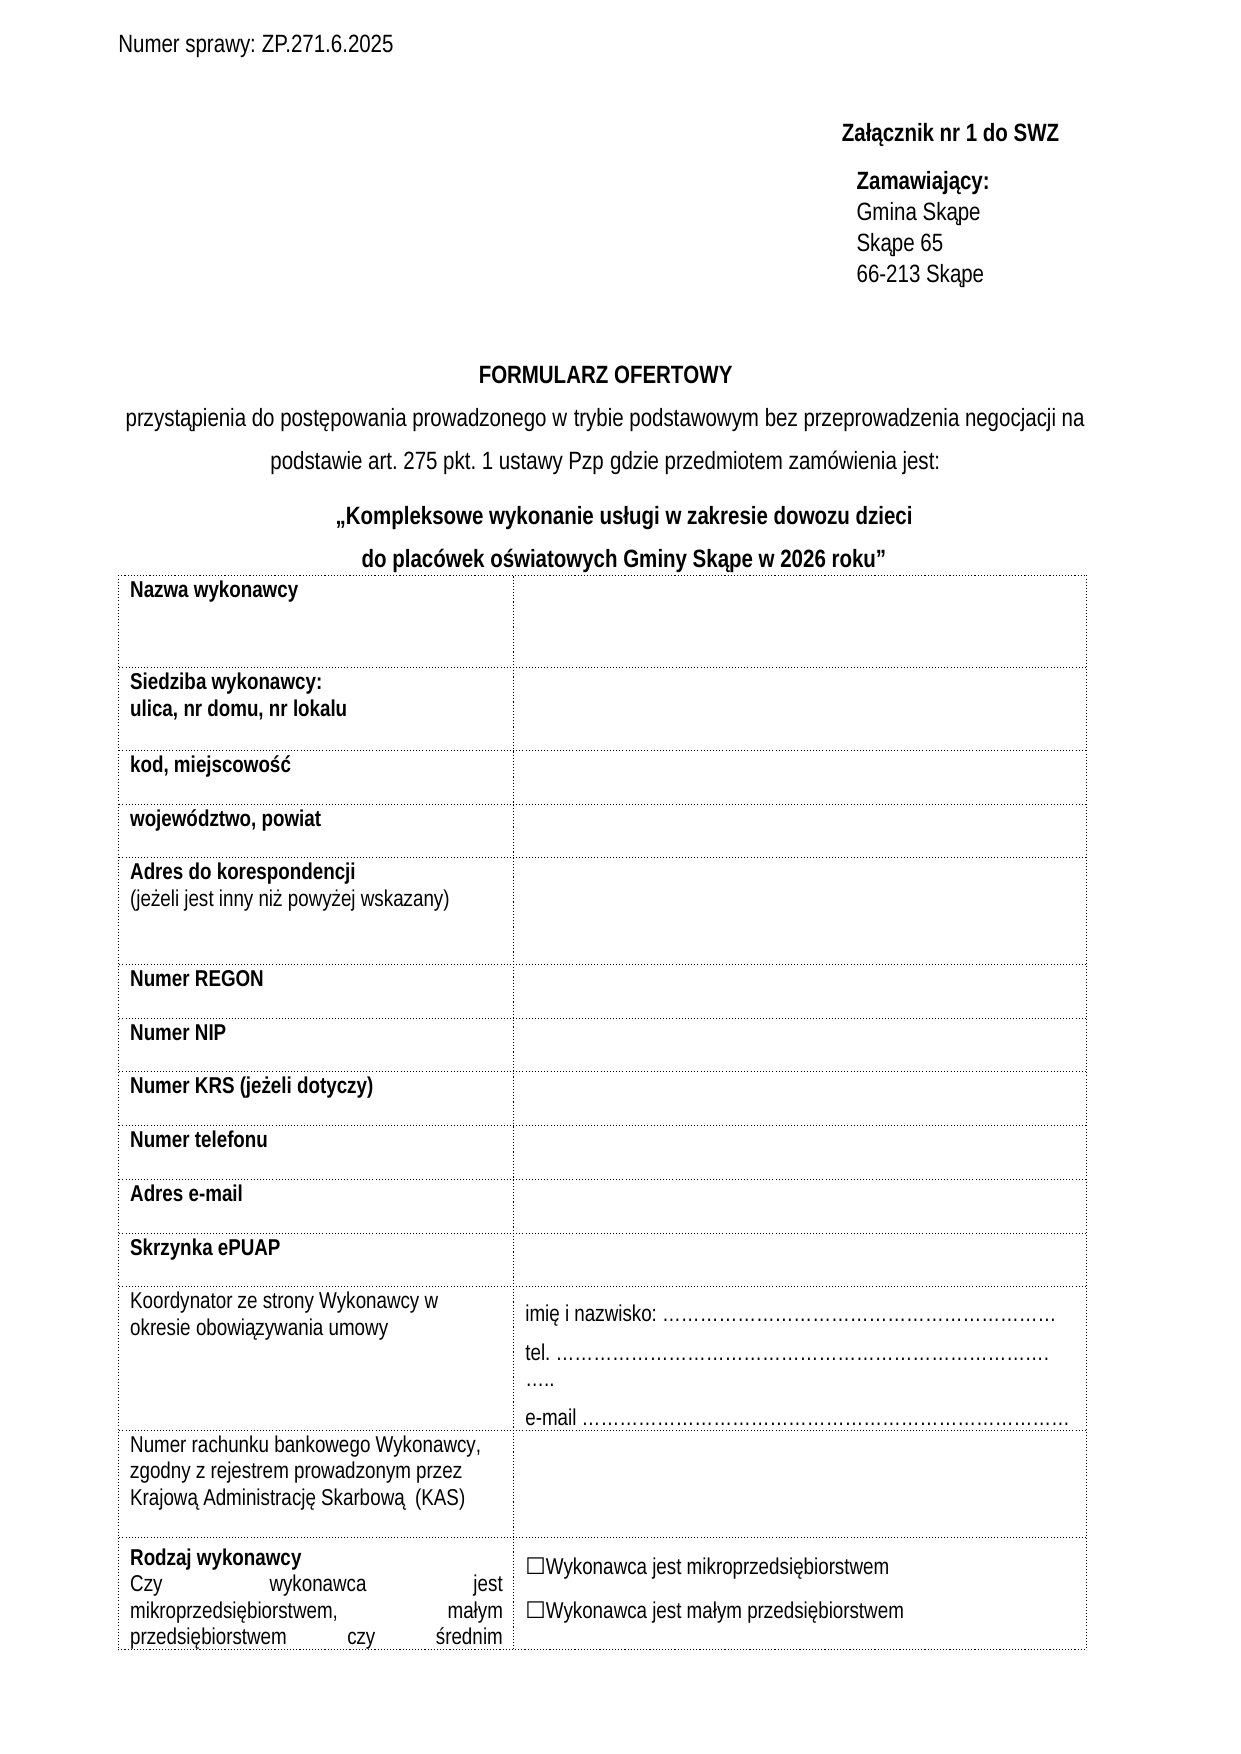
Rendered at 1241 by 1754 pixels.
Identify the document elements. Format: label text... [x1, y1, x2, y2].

text FORMULARZ OFERTOWY przystąpienia do postępowania prowadzonego w trybie podstawowym bez przeprowadzenia negocjacji na podstawie art. 275 pkt. 1 ustawy Pzp gdzie przedmiotem zamówienia jest: [118, 360, 1092, 474]
table_cell [514, 1179, 1086, 1232]
table_cell [514, 667, 1086, 750]
table_cell [514, 1018, 1086, 1071]
text Załącznik nr 1 do SWZ [842, 118, 1092, 147]
table_cell [514, 857, 1086, 964]
table_cell [514, 1233, 1086, 1286]
table_cell [514, 964, 1086, 1017]
table_cell [514, 1430, 1086, 1537]
table_cell Numer REGON [119, 964, 514, 1017]
text do placówek oświatowych Gminy Skąpe w 2026 roku” [156, 544, 1092, 573]
table_cell imię i nazwisko: ……………………………………………………… tel. …………………………………………………………………….….. e-mail …………………………………………………………………… [514, 1286, 1086, 1430]
table_cell województwo, powiat [119, 804, 514, 857]
table_cell [514, 804, 1086, 857]
table_cell Numer NIP [119, 1018, 514, 1071]
table_header Nazwa wykonawcy [119, 575, 514, 667]
table_cell Siedziba wykonawcy: ulica, nr domu, nr lokalu [119, 667, 514, 750]
text Zamawiający: Gmina Skąpe Skąpe 65 66-213 Skąpe [856, 166, 1092, 287]
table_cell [514, 1537, 1086, 1649]
table_cell Skrzynka ePUAP [119, 1233, 514, 1286]
table_cell Numer telefonu [119, 1125, 514, 1179]
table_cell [119, 1537, 514, 1649]
table_cell Adres do korespondencji (jeżeli jest inny niż powyżej wskazany) [119, 857, 514, 964]
table_cell kod, miejscowość [119, 750, 514, 803]
table_cell Adres e-mail [119, 1179, 514, 1232]
table_cell Koordynator ze strony Wykonawcy w okresie obowiązywania umowy [119, 1286, 514, 1430]
text „Kompleksowe wykonanie usługi w zakresie dowozu dzieci [156, 501, 1092, 530]
table_cell [514, 1125, 1086, 1179]
table_header [514, 575, 1086, 667]
table_cell Numer KRS (jeżeli dotyczy) [119, 1071, 514, 1125]
table_cell Numer rachunku bankowego Wykonawcy, zgodny z rejestrem prowadzonym przez Krajową Administrację Skarbową (KAS) [119, 1430, 514, 1537]
table_cell [514, 750, 1086, 803]
table_cell [514, 1071, 1086, 1125]
